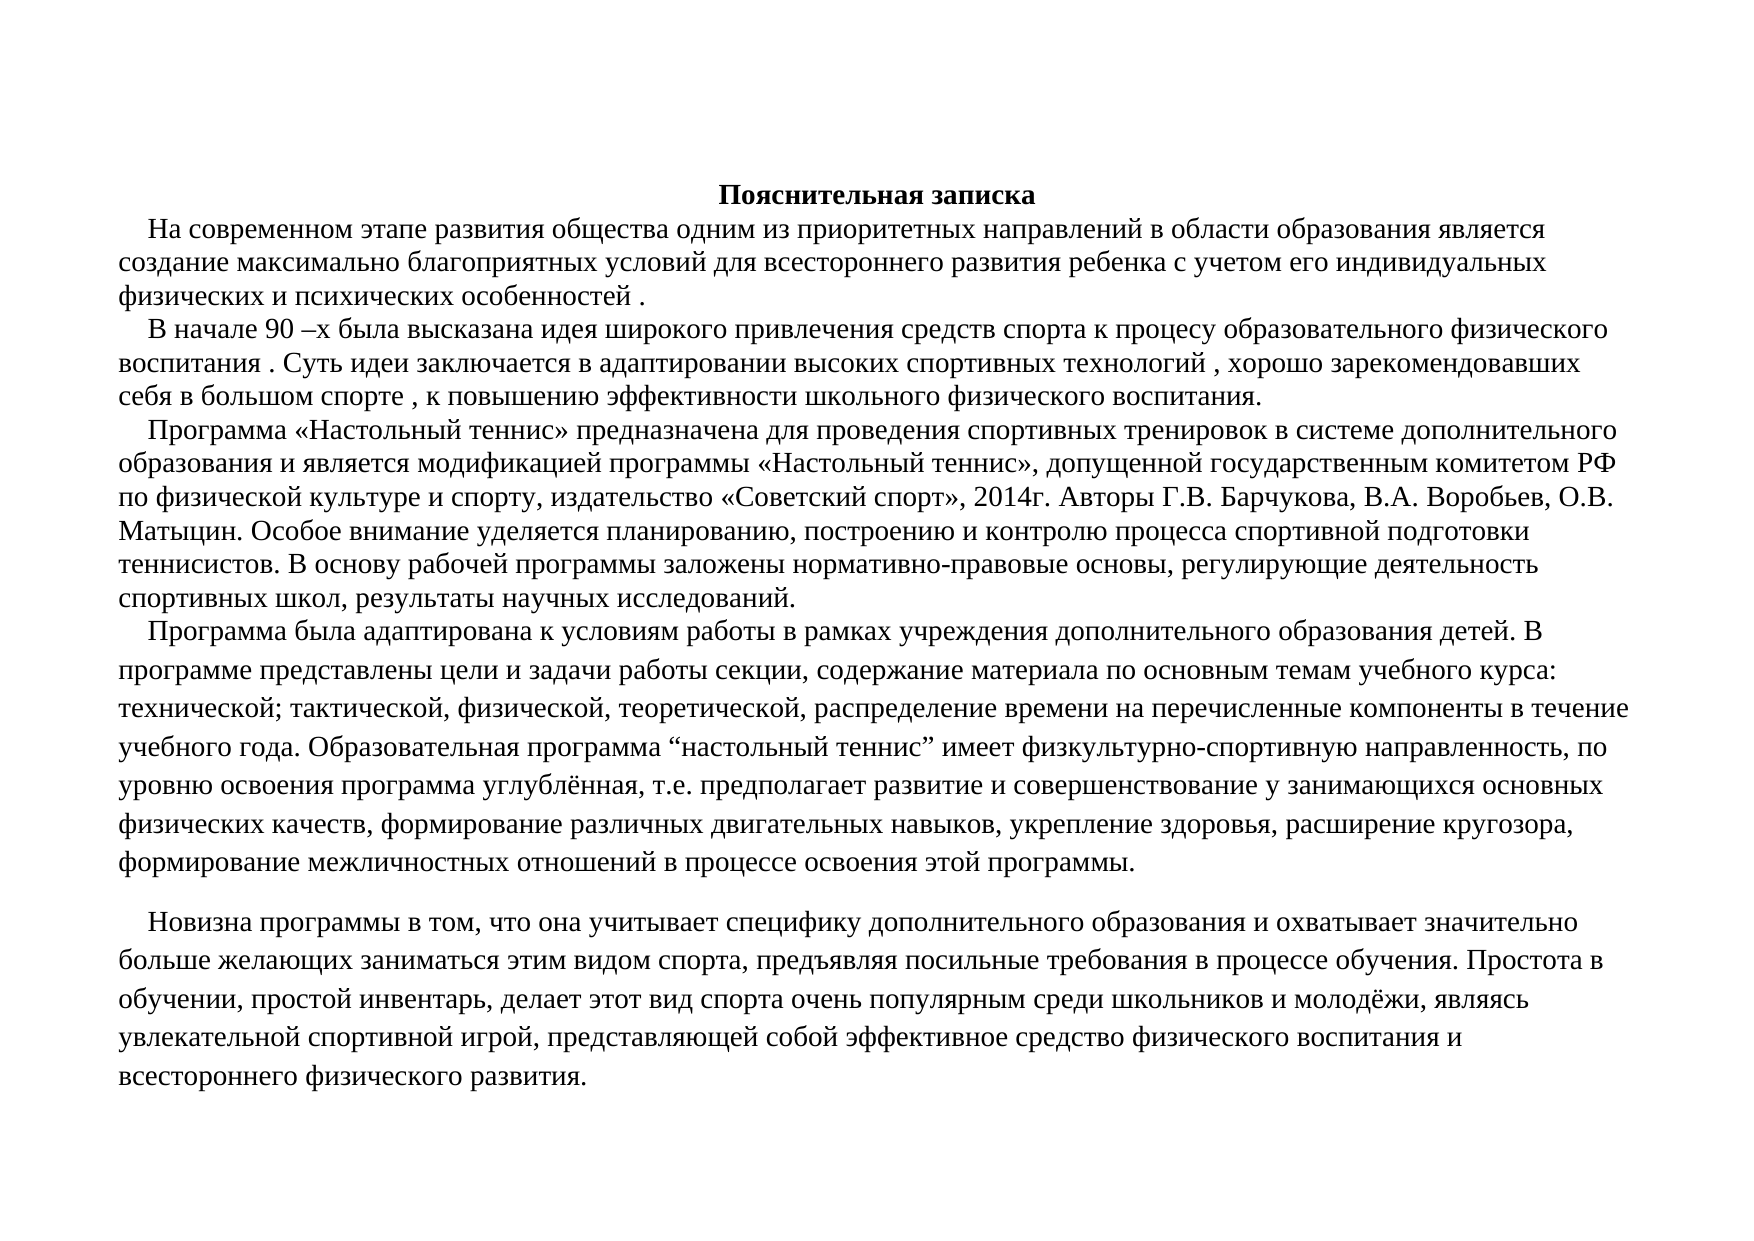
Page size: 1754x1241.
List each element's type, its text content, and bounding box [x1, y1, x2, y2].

text На современном этапе развития общества одним из приоритетных направлений в области образования является создание максимально благоприятных условий для всестороннего развития ребенка с учетом его индивидуальных физических и психических особенностей . [118, 211, 1636, 311]
text В начале 90 –х была высказана идея широкого привлечения средств спорта к процесу образовательного физического воспитания . Суть идеи заключается в адаптировании высоких спортивных технологий , хорошо зарекомендовавших себя в большом спорте , к повышению эффективности школьного физического воспитания. [118, 311, 1636, 412]
text Новизна программы в том, что она учитывает специфику дополнительного образования и охватывает значительно больше желающих заниматься этим видом спорта, предъявляя посильные требования в процессе обучения. Простота в обучении, простой инвентарь, делает этот вид спорта очень популярным среди школьников и молодёжи, являясь увлекательной спортивной игрой, представляющей собой эффективное средство физического воспитания и всестороннего физического развития. [118, 904, 1636, 1092]
text Программа «Настольный теннис» предназначена для проведения спортивных тренировок в системе дополнительного образования и является модификацией программы «Настольный теннис», допущенной государственным комитетом РФ по физической культуре и спорту, издательство «Советский спорт», 2014г. Авторы Г.В. Барчукова, В.А. Воробьев, О.В. Матыцин. Особое внимание уделяется планированию, построению и контролю процесса спортивной подготовки теннисистов. В основу рабочей программы заложены нормативно-правовые основы, регулирующие деятельность спортивных школ, результаты научных исследований. [118, 412, 1636, 613]
text Пояснительная записка [118, 177, 1636, 211]
text Программа была адаптирована к условиям работы в рамках учреждения дополнительного образования детей. В программе представлены цели и задачи работы секции, содержание материала по основным темам учебного курса: технической; тактической, физической, теоретической, распределение времени на перечисленные компоненты в течение учебного года. Образовательная программа “настольный теннис” имеет физкультурно-спортивную направленность, по уровню освоения программа углублённая, т.е. предполагает развитие и совершенствование у занимающихся основных физических качеств, формирование различных двигательных навыков, укрепление здоровья, расширение кругозора, формирование межличностных отношений в процессе освоения этой программы. [118, 613, 1636, 878]
